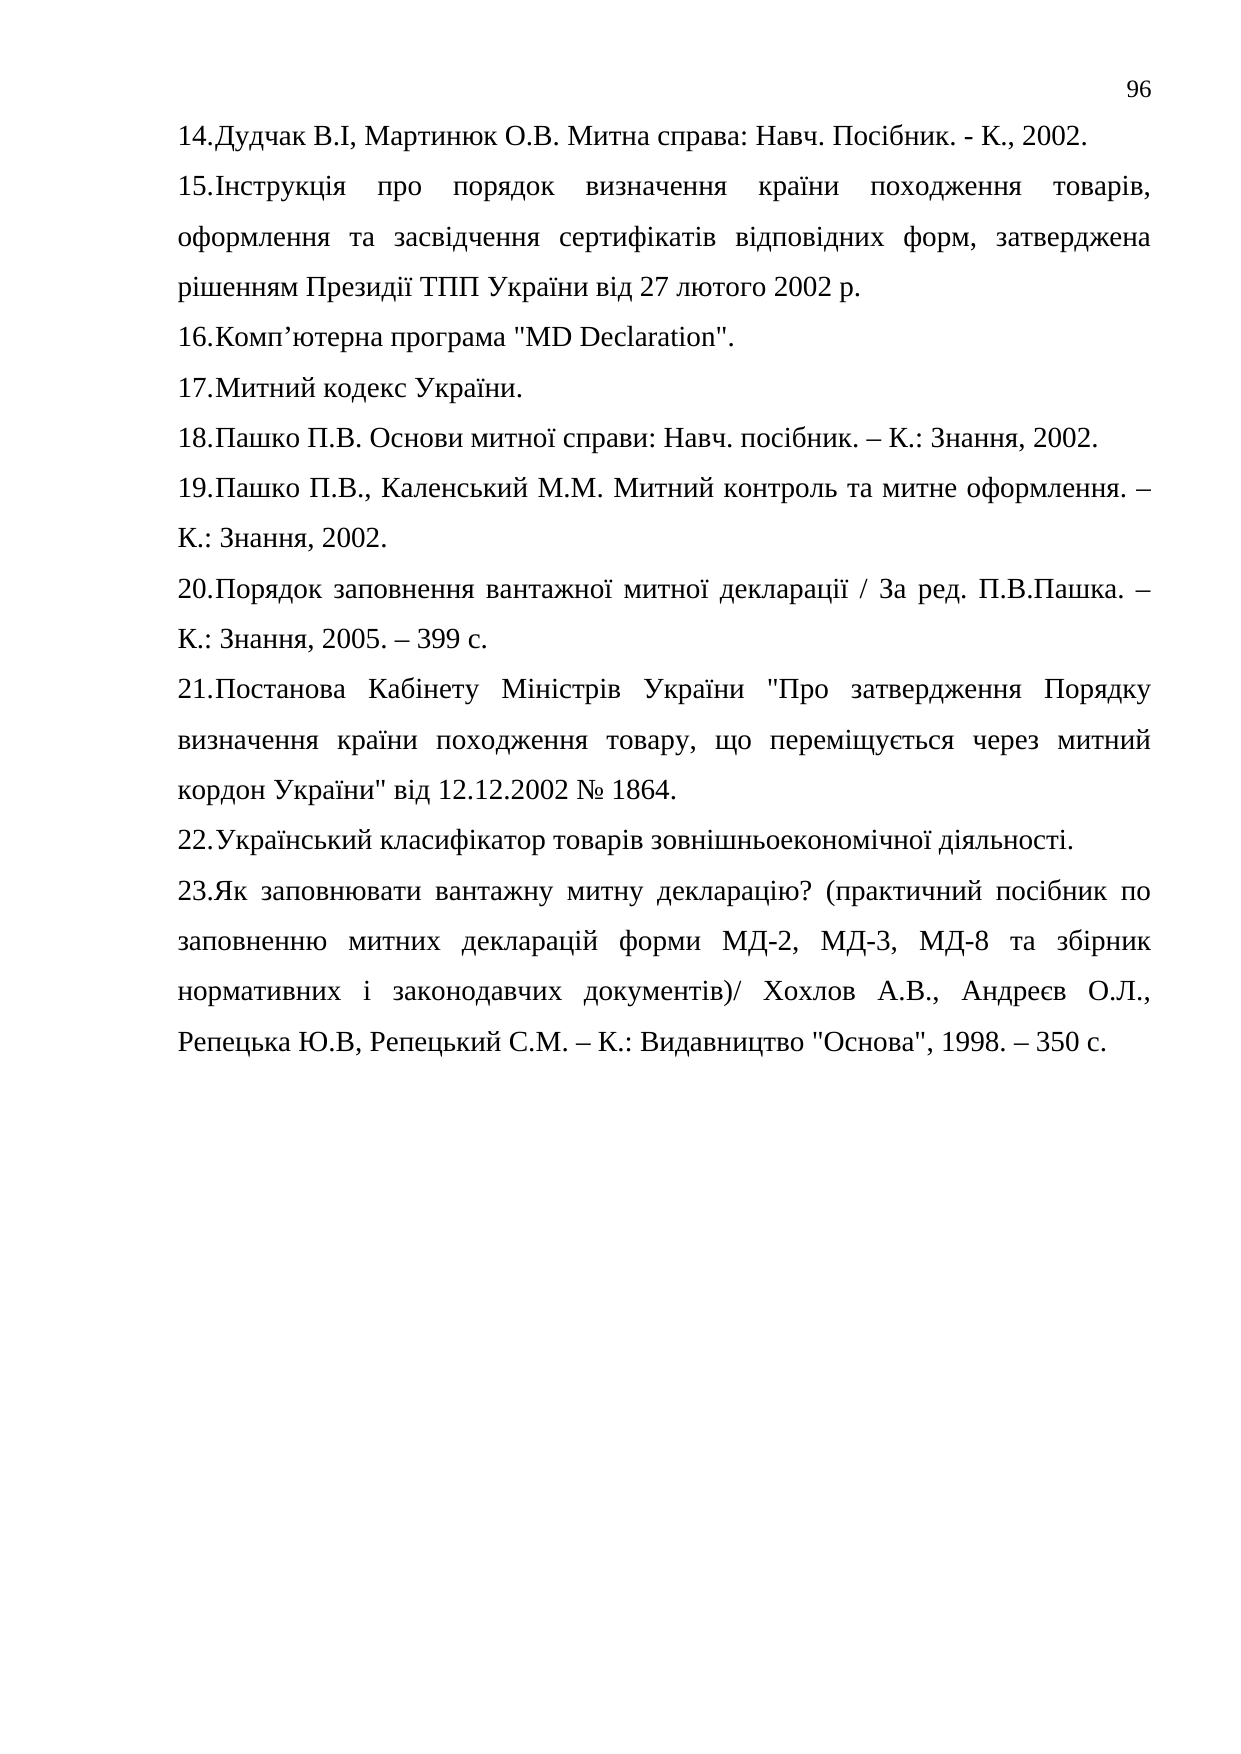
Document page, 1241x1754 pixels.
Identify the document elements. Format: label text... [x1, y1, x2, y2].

list Український класифікатор товарів зовнішньоекономічної діяльності. [177, 822, 1152, 856]
list Пашко П.В. Основи митної справи: Навч. посібник. – К.: Знання, 2002. [177, 420, 1152, 453]
list Пашко П.В., Каленський М.М. Митний контроль та митне оформлення. – К.: Знання, 2002. [177, 470, 1152, 554]
list Дудчак В.І, Мартинюк О.В. Митна справа: Навч. Посібник. - К., 2002. [177, 118, 1152, 152]
list Митний кодекс України. [177, 370, 1152, 403]
text 23.Як заповнювати вантажну митну декларацію? (практичний посібник по заповненню митних декларацій форми МД-2, МД-3, МД-8 та збірник нормативних і законодавчих документів)/ Хохлов А.В., Андреєв О.Л., Репецька Ю.В, Репецький С.М. – К.: Видавництво "Основа", 1998. – 350 с. [177, 873, 1152, 1057]
list Постанова Кабінету Міністрів України "Про затвердження Порядку визначення країни походження товару, що переміщується через митний кордон України" від 12.12.2002 № 1864. [177, 672, 1152, 806]
list Комп’ютерна програма "MD Declaration". [177, 319, 1152, 353]
list Порядок заповнення вантажної митної декларації / За ред. П.В.Пашка. – К.: Знання, 2005. – 399 с. [177, 571, 1152, 655]
list Інструкція про порядок визначення країни походження товарів, оформлення та засвідчення сертифікатів відповідних форм, затверджена рішенням Президії ТПП України від 27 лютого 2002 р. [177, 168, 1152, 303]
